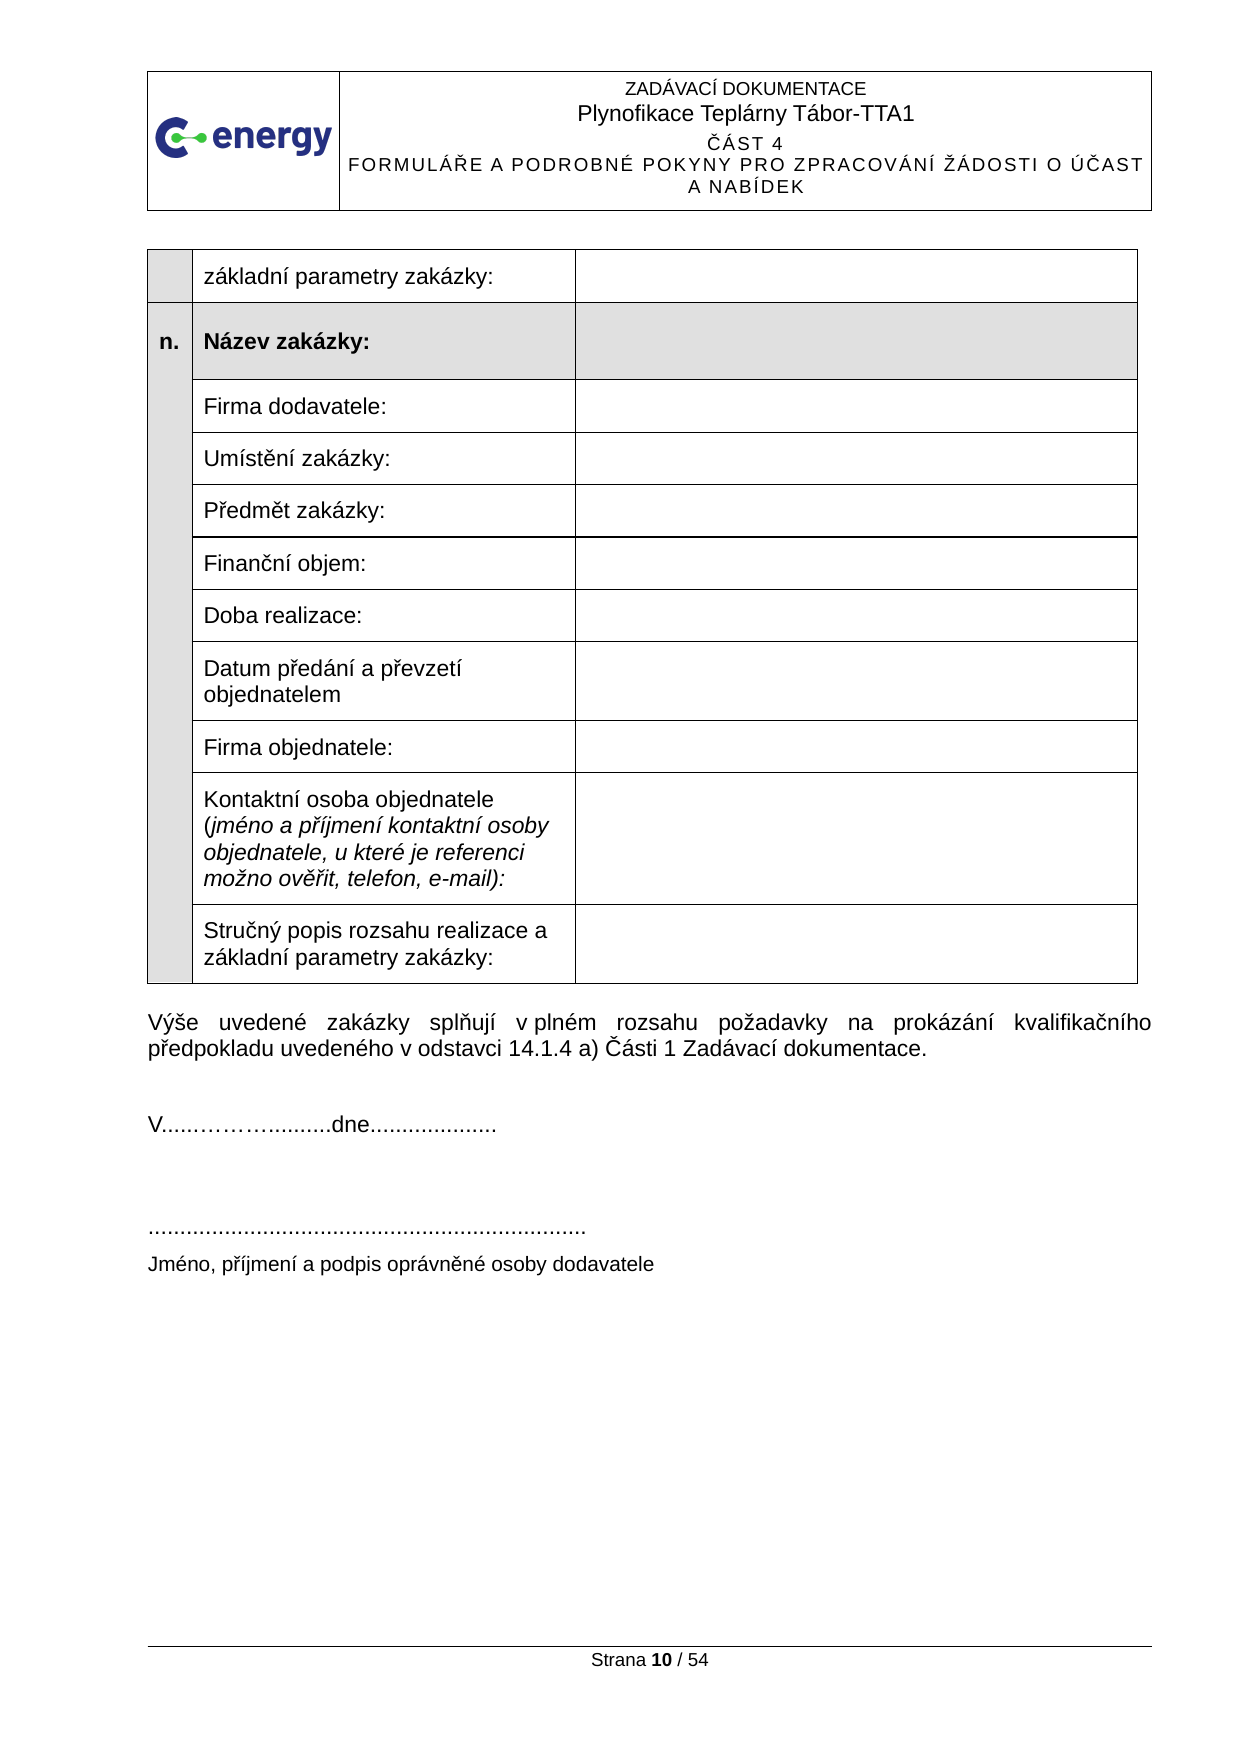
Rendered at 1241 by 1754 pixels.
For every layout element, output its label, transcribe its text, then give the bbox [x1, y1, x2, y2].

table_cell [576, 590, 1137, 641]
table_cell [576, 905, 1137, 982]
table_cell [576, 721, 1137, 772]
table_cell Doba realizace: [193, 590, 575, 641]
table_cell Umístění zakázky: [193, 433, 575, 484]
text V......………..........dne.................... [148, 1111, 1152, 1138]
table_cell [576, 538, 1137, 589]
table_cell Firma objednatele: [193, 721, 575, 772]
text ..................................................................... [148, 1213, 1152, 1239]
table_cell [576, 433, 1137, 484]
table_cell Název zakázky: [193, 303, 575, 379]
table_cell Finanční objem: [193, 538, 575, 589]
table_cell [576, 380, 1137, 432]
table_cell [576, 485, 1137, 536]
table_cell [576, 303, 1137, 379]
text Výše uvedené zakázky splňují v plném rozsahu požadavky na prokázání kvalifikačního předpokladu uvedeného v odstavci 14.1.4 a) Části 1 Zadávací dokumentace. [148, 1008, 1152, 1061]
text Jméno, příjmení a podpis oprávněné osoby dodavatele [148, 1251, 1152, 1275]
table_cell [576, 773, 1137, 904]
table_cell n. [148, 303, 192, 982]
table_cell [576, 642, 1137, 720]
table_cell [576, 250, 1137, 302]
picture [155, 117, 332, 158]
table_cell Stručný popis rozsahu realizace a základní parametry zakázky: [193, 250, 575, 302]
table_cell Kontaktní osoba objednatele (jméno a příjmení kontaktní osoby objednatele, u které je referenci možno ověřit, telefon, e-mail): [193, 773, 575, 904]
table_cell Firma dodavatele: [193, 380, 575, 432]
table_cell Předmět zakázky: [193, 485, 575, 536]
table_cell Stručný popis rozsahu realizace a základní parametry zakázky: [193, 905, 575, 982]
table_cell Datum předání a převzetí objednatelem [193, 642, 575, 720]
